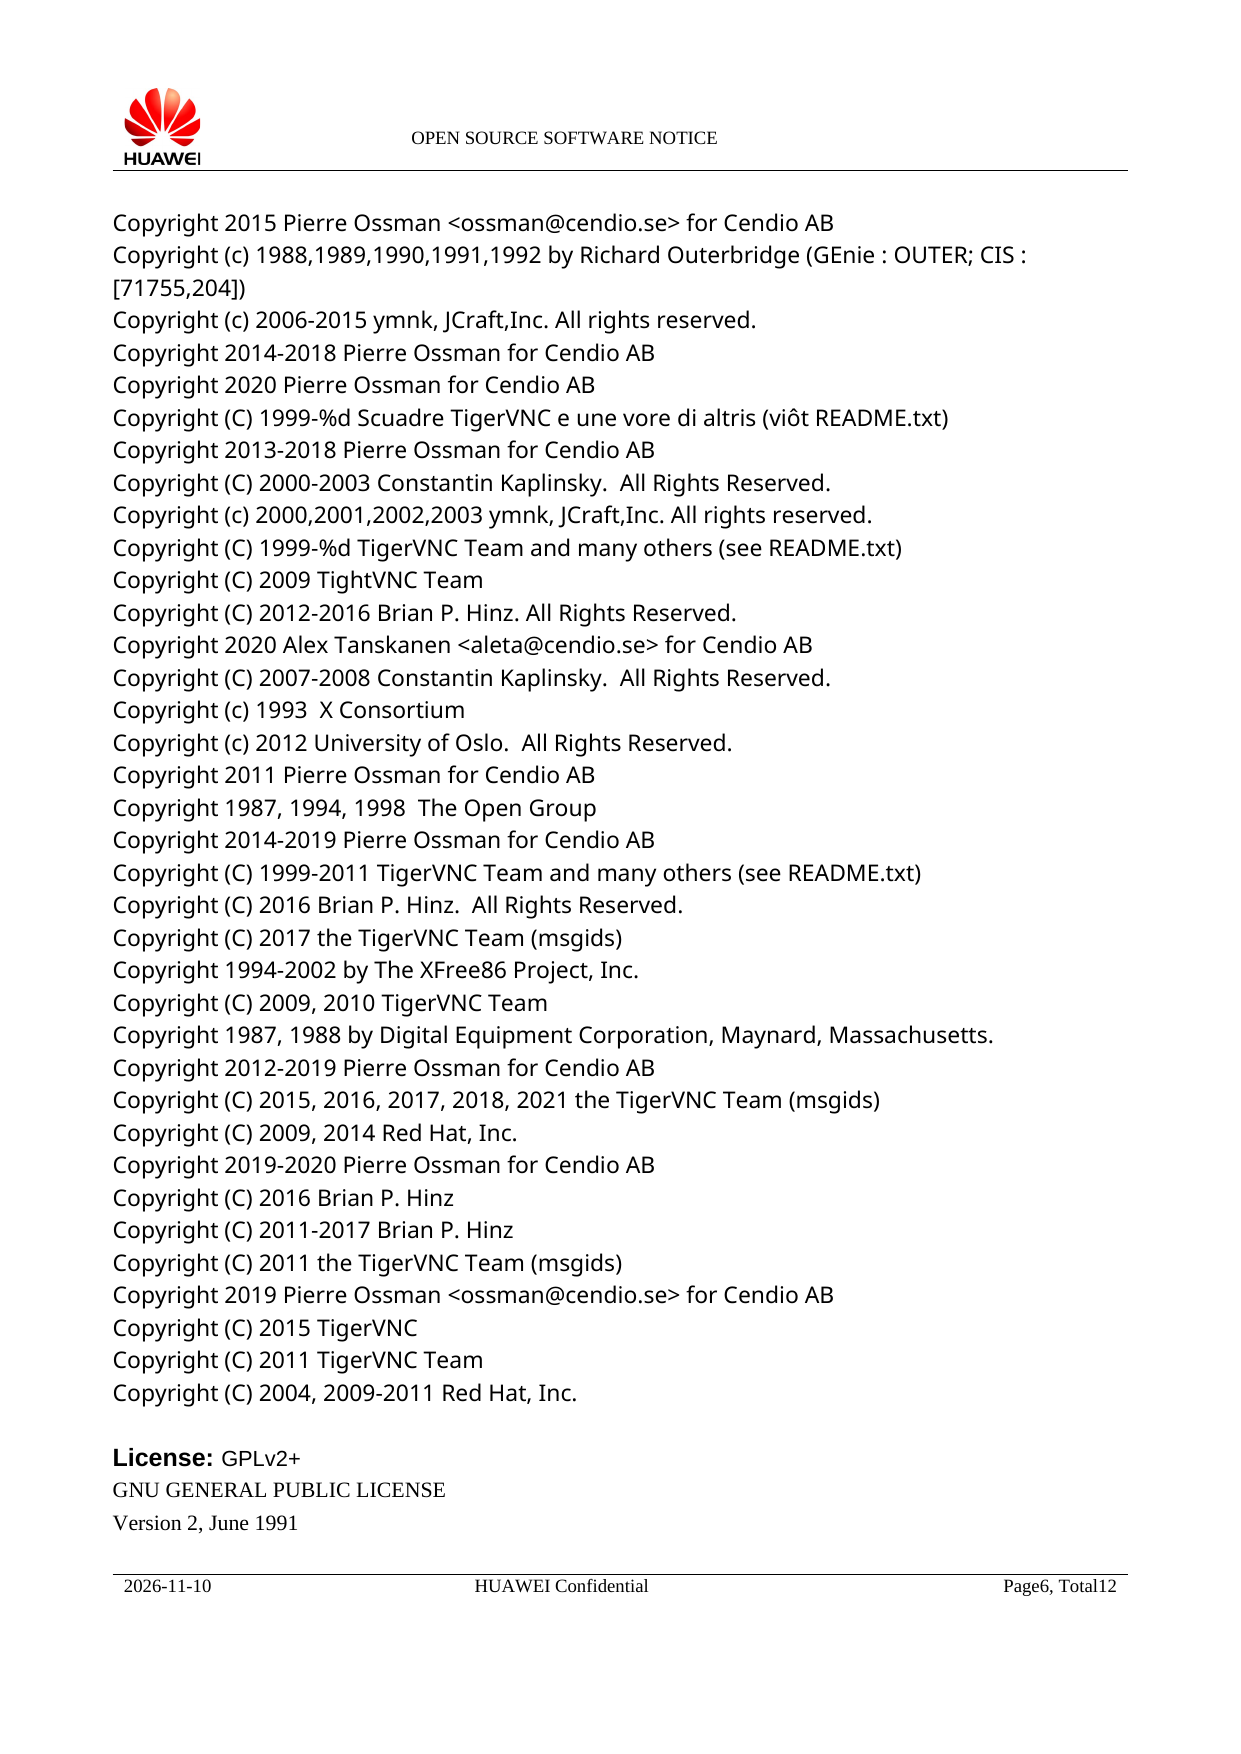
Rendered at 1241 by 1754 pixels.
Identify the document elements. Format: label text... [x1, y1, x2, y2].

text License: GPLv2+ [112, 1441, 1128, 1474]
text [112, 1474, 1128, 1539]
picture [124, 88, 201, 165]
